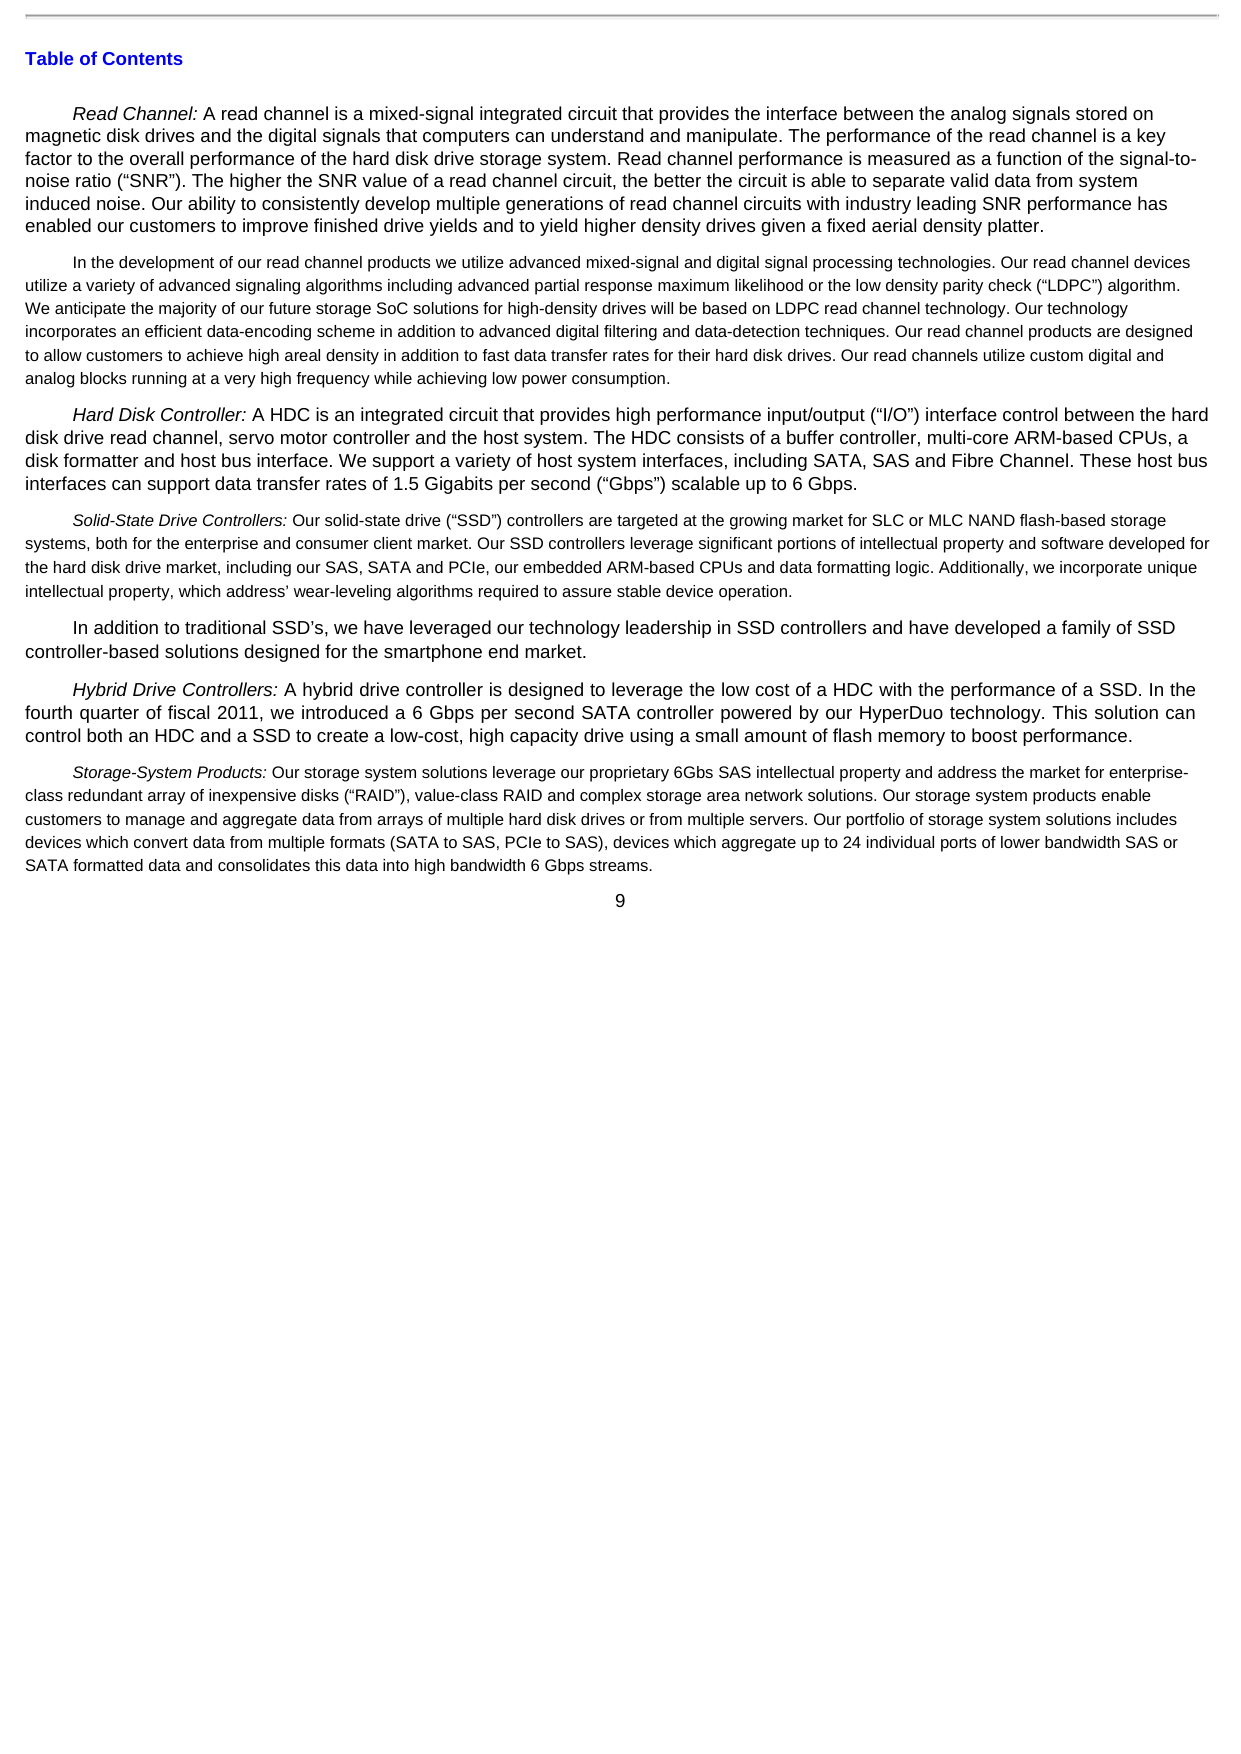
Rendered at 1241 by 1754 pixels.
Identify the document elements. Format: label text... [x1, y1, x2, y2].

text In addition to traditional SSD’s, we have leveraged our technology leadership in SSD controllers and have developed a family of SSD controller-based solutions designed for the smartphone end market. [25, 617, 1178, 662]
picture [23, 14, 1220, 21]
text Storage-System Products: Our storage system solutions leverage our proprietary 6Gbs SAS intellectual property and address the market for enterprise-class redundant array of inexpensive disks (“RAID”), value-class RAID and complex storage area network solutions. Our storage system products enable customers to manage and aggregate data from arrays of multiple hard disk drives or from multiple servers. Our portfolio of storage system solutions includes devices which convert data from multiple formats (SATA to SAS, PCIe to SAS), devices which aggregate up to 24 individual ports of lower bandwidth SAS or SATA formatted data and consolidates this data into high bandwidth 6 Gbps streams. [25, 763, 1190, 875]
text Hard Disk Controller: A HDC is an integrated circuit that provides high performance input/output (“I/O”) interface control between the hard disk drive read channel, servo motor controller and the host system. The HDC consists of a buffer controller, multi-core ARM-based CPUs, a disk formatter and host bus interface. We support a variety of host system interfaces, including SATA, SAS and Fibre Channel. These host bus interfaces can support data transfer rates of 1.5 Gigabits per second (“Gbps”) scalable up to 6 Gbps. [25, 404, 1211, 494]
text Hybrid Drive Controllers: A hybrid drive controller is designed to leverage the low cost of a HDC with the performance of a SSD. In the fourth quarter of fiscal 2011, we introduced a 6 Gbps per second SATA controller powered by our HyperDuo technology. This solution can control both an HDC and a SSD to create a low-cost, high capacity drive using a small amount of flash memory to boost performance. [25, 678, 1197, 747]
text In the development of our read channel products we utilize advanced mixed-signal and digital signal processing technologies. Our read channel devices utilize a variety of advanced signaling algorithms including advanced partial response maximum likelihood or the low density parity check (“LDPC”) algorithm. We anticipate the majority of our future storage SoC solutions for high-density drives will be based on LDPC read channel technology. Our technology incorporates an efficient data-encoding scheme in addition to advanced digital filtering and data-detection techniques. Our read channel products are designed to allow customers to achieve high areal density in addition to fast data transfer rates for their hard disk drives. Our read channels utilize custom digital and analog blocks running at a very high frequency while achieving low power consumption. [25, 253, 1203, 388]
text Read Channel: A read channel is a mixed-signal integrated circuit that provides the interface between the analog signals stored on magnetic disk drives and the digital signals that computers can understand and manipulate. The performance of the read channel is a key factor to the overall performance of the hard disk drive storage system. Read channel performance is measured as a function of the signal-to-noise ratio (“SNR”). The higher the SNR value of a read channel circuit, the better the circuit is able to separate valid data from system induced noise. Our ability to consistently develop multiple generations of read channel circuits with industry leading SNR performance has enabled our customers to improve finished drive yields and to yield higher density drives given a fixed aerial density platter. [25, 102, 1209, 237]
text Solid-State Drive Controllers: Our solid-state drive (“SSD”) controllers are targeted at the growing market for SLC or MLC NAND flash-based storage systems, both for the enterprise and consumer client market. Our SSD controllers leverage significant portions of intellectual property and software developed for the hard disk drive market, including our SAS, SATA and PCIe, our embedded ARM-based CPUs and data formatting logic. Additionally, we incorporate unique intellectual property, which address’ wear-leveling algorithms required to assure stable device operation. [25, 510, 1211, 601]
text 9 [25, 890, 1215, 912]
text Table of Contents [25, 48, 1211, 69]
